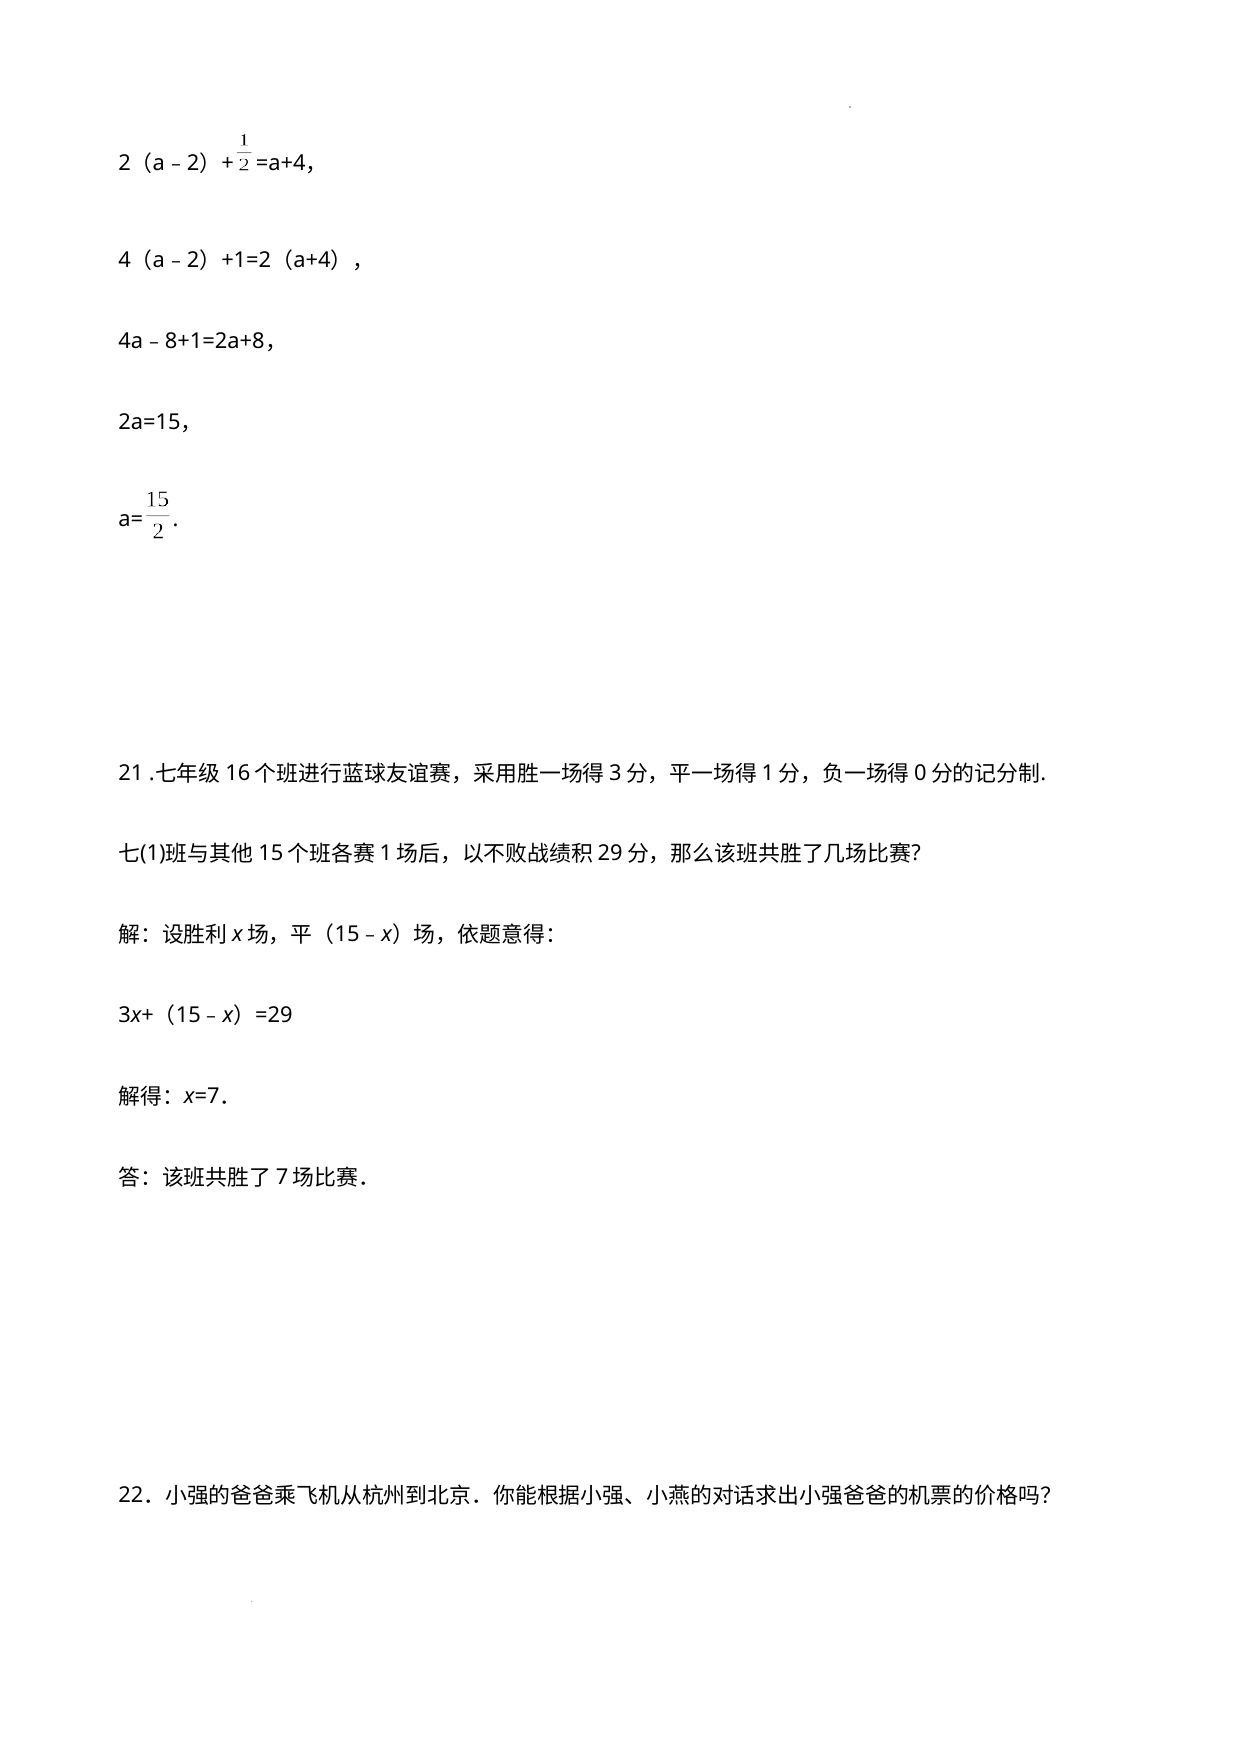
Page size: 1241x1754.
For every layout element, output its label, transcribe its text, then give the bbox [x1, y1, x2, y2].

list 21 .七年级 16个班进行蓝球友谊赛，采用胜一场得3分，平一场得1分，负一场得0分的记分制. [118, 755, 1122, 788]
text 4a﹣8+1=2a+8， [118, 324, 1122, 356]
text 2（a﹣2）+=a+4， [118, 129, 1122, 194]
text 22．小强的爸爸乘飞机从杭州到北京．你能根据小强、小燕的对话求出小强爸爸的机票的价格吗？ [118, 1478, 1122, 1510]
text 4（a﹣2）+1=2（a+4）， [118, 243, 1122, 275]
list 七(1)班与其他 15个班各赛1场后，以不败战绩积29分，那么该班共胜了几场比赛? [118, 836, 1122, 868]
text 2a=15， [118, 405, 1122, 437]
text 答：该班共胜了7场比赛． [118, 1160, 1122, 1192]
text 解：设胜利x场，平（15﹣x）场，依题意得： [118, 917, 1122, 949]
text 解得：x=7． [118, 1079, 1122, 1111]
text a=. [118, 486, 1122, 551]
text 3x+（15﹣x）=29 [118, 998, 1122, 1030]
